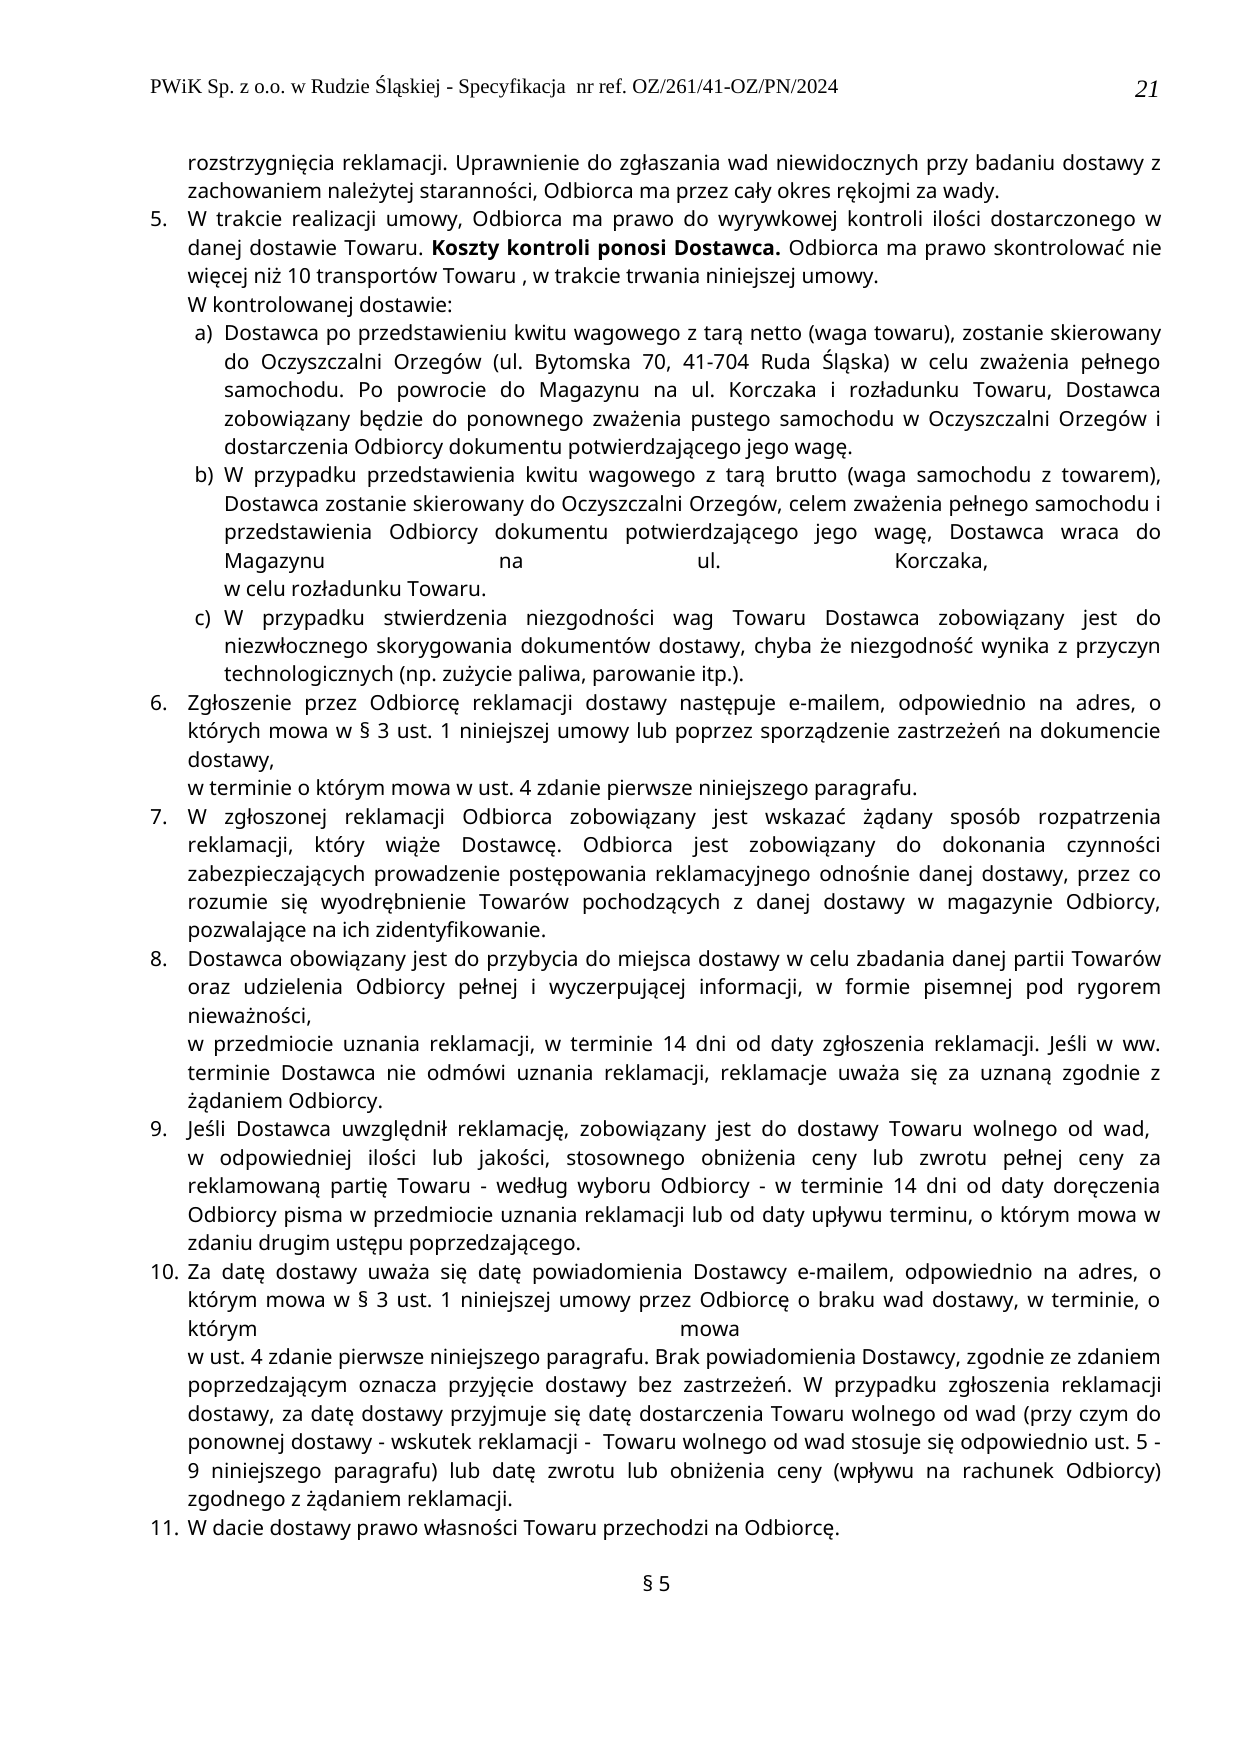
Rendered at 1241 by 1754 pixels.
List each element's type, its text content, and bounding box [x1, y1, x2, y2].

list W przypadku przedstawienia kwitu wagowego z tarą brutto (waga samochodu z towarem), Dostawca zostanie skierowany do Oczyszczalni Orzegów, celem zważenia pełnego samochodu i przedstawienia Odbiorcy dokumentu potwierdzającego jego wagę, Dostawca wraca do Magazynu na ul. Korczaka, w celu rozładunku Towaru. [194, 461, 1162, 603]
list Zgłoszenie przez Odbiorcę reklamacji dostawy następuje e-mailem, odpowiednio na adres, o których mowa w § 3 ust. 1 niniejszej umowy lub poprzez sporządzenie zastrzeżeń na dokumencie dostawy, w terminie o którym mowa w ust. 4 zdanie pierwsze niniejszego paragrafu. [150, 688, 1162, 802]
list W przypadku stwierdzenia niezgodności wag Towaru Dostawca zobowiązany jest do niezwłocznego skorygowania dokumentów dostawy, chyba że niezgodność wynika z przyczyn technologicznych (np. zużycie paliwa, parowanie itp.). [194, 603, 1162, 688]
list W trakcie realizacji umowy, Odbiorca ma prawo do wyrywkowej kontroli ilości dostarczonego w danej dostawie Towaru. Koszty kontroli ponosi Dostawca. Odbiorca ma prawo skontrolować nie więcej niż 10 transportów Towaru , w trakcie trwania niniejszej umowy. [150, 204, 1162, 290]
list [150, 148, 1162, 204]
list Za datę dostawy uważa się datę powiadomienia Dostawcy e-mailem, odpowiednio na adres, o którym mowa w § 3 ust. 1 niniejszej umowy przez Odbiorcę o braku wad dostawy, w terminie, o którym mowa w ust. 4 zdanie pierwsze niniejszego paragrafu. Brak powiadomienia Dostawcy, zgodnie ze zdaniem poprzedzającym oznacza przyjęcie dostawy bez zastrzeżeń. W przypadku zgłoszenia reklamacji dostawy, za datę dostawy przyjmuje się datę dostarczenia Towaru wolnego od wad (przy czym do ponownej dostawy - wskutek reklamacji - Towaru wolnego od wad stosuje się odpowiednio ust. 5 - 9 niniejszego paragrafu) lub datę zwrotu lub obniżenia ceny (wpływu na rachunek Odbiorcy) zgodnego z żądaniem reklamacji. [150, 1257, 1162, 1513]
list W zgłoszonej reklamacji Odbiorca zobowiązany jest wskazać żądany sposób rozpatrzenia reklamacji, który wiąże Dostawcę. Odbiorca jest zobowiązany do dokonania czynności zabezpieczających prowadzenie postępowania reklamacyjnego odnośnie danej dostawy, przez co rozumie się wyodrębnienie Towarów pochodzących z danej dostawy w magazynie Odbiorcy, pozwalające na ich zidentyfikowanie. [150, 802, 1162, 944]
text § 5 [150, 1569, 1162, 1598]
list Dostawca obowiązany jest do przybycia do miejsca dostawy w celu zbadania danej partii Towarów oraz udzielenia Odbiorcy pełnej i wyczerpującej informacji, w formie pisemnej pod rygorem nieważności, w przedmiocie uznania reklamacji, w terminie 14 dni od daty zgłoszenia reklamacji. Jeśli w ww. terminie Dostawca nie odmówi uznania reklamacji, reklamacje uważa się za uznaną zgodnie z żądaniem Odbiorcy. [150, 944, 1162, 1114]
list Jeśli Dostawca uwzględnił reklamację, zobowiązany jest do dostawy Towaru wolnego od wad, w odpowiedniej ilości lub jakości, stosownego obniżenia ceny lub zwrotu pełnej ceny za reklamowaną partię Towaru - według wyboru Odbiorcy - w terminie 14 dni od daty doręczenia Odbiorcy pisma w przedmiocie uznania reklamacji lub od daty upływu terminu, o którym mowa w zdaniu drugim ustępu poprzedzającego. [150, 1114, 1162, 1257]
text W kontrolowanej dostawie: [187, 290, 1162, 318]
list W dacie dostawy prawo własności Towaru przechodzi na Odbiorcę. [150, 1513, 1162, 1541]
list Dostawca po przedstawieniu kwitu wagowego z tarą netto (waga towaru), zostanie skierowany do Oczyszczalni Orzegów (ul. Bytomska 70, 41-704 Ruda Śląska) w celu zważenia pełnego samochodu. Po powrocie do Magazynu na ul. Korczaka i rozładunku Towaru, Dostawca zobowiązany będzie do ponownego zważenia pustego samochodu w Oczyszczalni Orzegów i dostarczenia Odbiorcy dokumentu potwierdzającego jego wagę. [194, 318, 1162, 461]
